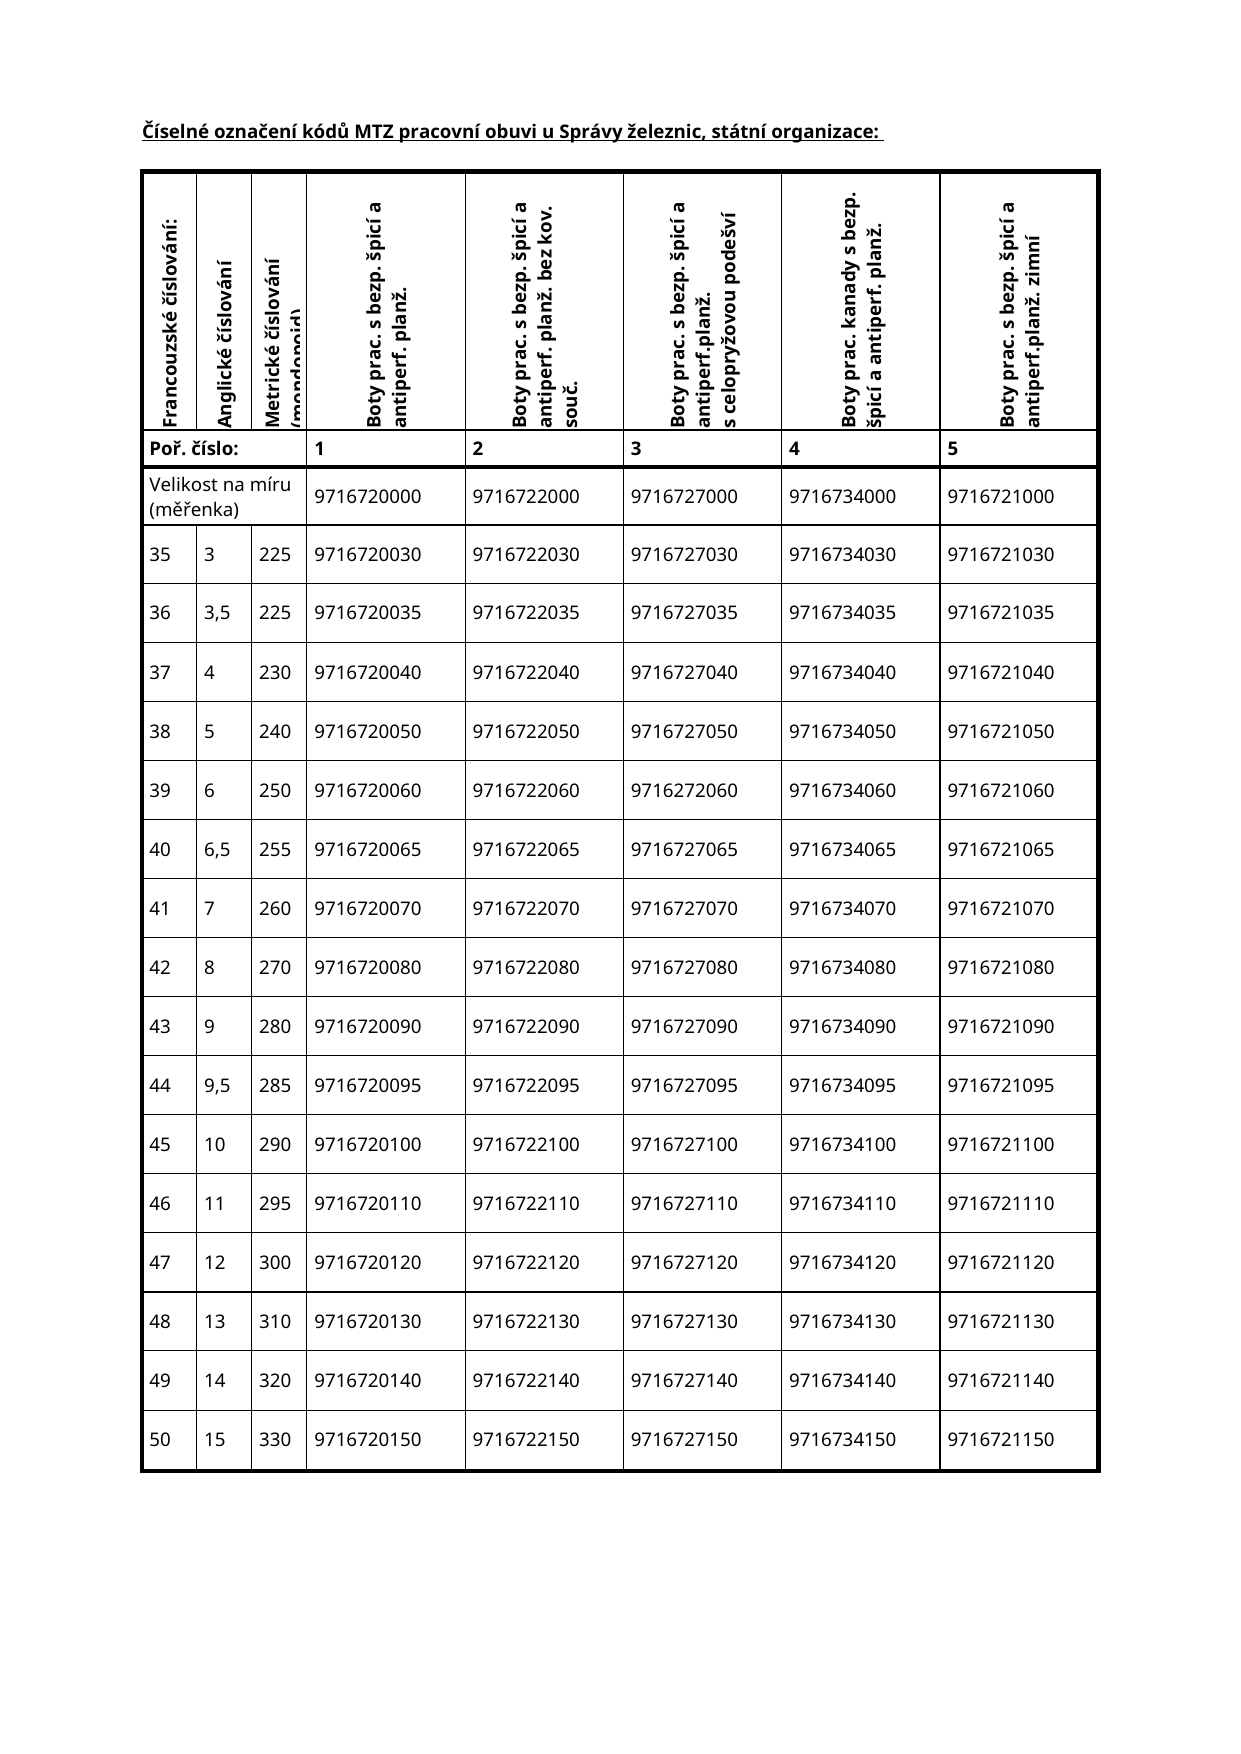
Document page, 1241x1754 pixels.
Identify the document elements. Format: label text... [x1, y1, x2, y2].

table_cell 2 [466, 431, 623, 464]
table_cell 9716722090 [466, 997, 623, 1055]
table_cell 36 [144, 584, 196, 642]
table_cell 9716722150 [466, 1411, 623, 1468]
table_cell 330 [252, 1411, 306, 1468]
table_cell 285 [252, 1056, 306, 1114]
table_cell 9716722080 [466, 938, 623, 996]
table_cell 9716720060 [307, 761, 465, 819]
table_cell 9716734130 [782, 1293, 939, 1350]
table_cell 295 [252, 1174, 306, 1232]
table_cell 9716727030 [624, 526, 781, 583]
table_cell 9716727065 [624, 820, 781, 878]
table_cell 9716727130 [624, 1293, 781, 1350]
table_cell 9716720110 [307, 1174, 465, 1232]
table_cell 11 [197, 1174, 251, 1232]
table_cell 9716721150 [941, 1411, 1096, 1468]
table_cell Velikost na míru (měřenka) [144, 469, 306, 523]
table_cell 9716722130 [466, 1293, 623, 1350]
table_cell 9716727090 [624, 997, 781, 1055]
table_cell 9716722050 [466, 702, 623, 760]
table_cell 9716722035 [466, 584, 623, 642]
table_cell 9716720090 [307, 997, 465, 1055]
table_cell 9716721065 [941, 820, 1096, 878]
table_cell 45 [144, 1115, 196, 1173]
table_cell 9716734060 [782, 761, 939, 819]
table_cell 9716720095 [307, 1056, 465, 1114]
table_cell 41 [144, 879, 196, 937]
table_cell 9716720140 [307, 1351, 465, 1409]
table_cell 9716722040 [466, 643, 623, 701]
table_cell 8 [197, 938, 251, 996]
table_cell 43 [144, 997, 196, 1055]
table_cell 9716720050 [307, 702, 465, 760]
table_cell 44 [144, 1056, 196, 1114]
table_cell 9716727095 [624, 1056, 781, 1114]
table_cell 7 [197, 879, 251, 937]
table_cell 40 [144, 820, 196, 878]
table_cell 225 [252, 584, 306, 642]
table_cell 9716722030 [466, 526, 623, 583]
table_cell 9716720000 [307, 469, 465, 523]
table_header Metrické číslování (mondopoid) [252, 174, 306, 429]
table_cell 280 [252, 997, 306, 1055]
table_cell 47 [144, 1233, 196, 1291]
table_cell 4 [197, 643, 251, 701]
table_cell 13 [197, 1293, 251, 1350]
table_cell 9 [197, 997, 251, 1055]
table_cell 9716722140 [466, 1351, 623, 1409]
table_cell 10 [197, 1115, 251, 1173]
table_cell 3,5 [197, 584, 251, 642]
table_cell 3 [197, 526, 251, 583]
table_cell 9716722120 [466, 1233, 623, 1291]
table_cell 1 [307, 431, 465, 464]
table_cell 9716727100 [624, 1115, 781, 1173]
table_cell 9,5 [197, 1056, 251, 1114]
table_cell 46 [144, 1174, 196, 1232]
table_cell 9716722060 [466, 761, 623, 819]
table_cell 9716720070 [307, 879, 465, 937]
table_cell 9716722095 [466, 1056, 623, 1114]
table_cell 9716734080 [782, 938, 939, 996]
table_cell 6,5 [197, 820, 251, 878]
table_header Boty prac. s bezp. špicí a antiperf. planž. [307, 174, 465, 429]
table_header Francouzské číslování: [144, 174, 196, 429]
table_cell 37 [144, 643, 196, 701]
table_cell 9716727110 [624, 1174, 781, 1232]
table_cell 15 [197, 1411, 251, 1468]
table_cell 9716727040 [624, 643, 781, 701]
table_cell 35 [144, 526, 196, 583]
table_cell 9716734120 [782, 1233, 939, 1291]
table_cell 250 [252, 761, 306, 819]
table_header Boty prac. s bezp. špicí a antiperf.planž. zimní [941, 174, 1096, 429]
table_cell 9716721120 [941, 1233, 1096, 1291]
table_cell 290 [252, 1115, 306, 1173]
table_cell 6 [197, 761, 251, 819]
table_cell 4 [782, 431, 939, 464]
table_cell 300 [252, 1233, 306, 1291]
table_cell 9716721095 [941, 1056, 1096, 1114]
table_cell 5 [197, 702, 251, 760]
table_header Boty prac. s bezp. špicí a antiperf.planž. s celopryžovou podešví [624, 174, 781, 429]
table_cell 240 [252, 702, 306, 760]
table_cell 5 [941, 431, 1096, 464]
table_cell 320 [252, 1351, 306, 1409]
table_cell 255 [252, 820, 306, 878]
table_cell 39 [144, 761, 196, 819]
table_cell 12 [197, 1233, 251, 1291]
table_cell 3 [624, 431, 781, 464]
table_cell 38 [144, 702, 196, 760]
table_cell 9716721050 [941, 702, 1096, 760]
table_cell 9716722070 [466, 879, 623, 937]
table_cell 9716734140 [782, 1351, 939, 1409]
table_cell 9716734090 [782, 997, 939, 1055]
table_cell 9716734065 [782, 820, 939, 878]
table_cell 9716272060 [624, 761, 781, 819]
table_cell 310 [252, 1293, 306, 1350]
table_cell 9716721080 [941, 938, 1096, 996]
table_cell 9716722110 [466, 1174, 623, 1232]
table_cell 9716734040 [782, 643, 939, 701]
table_cell 9716734035 [782, 584, 939, 642]
table_cell 9716720040 [307, 643, 465, 701]
table_cell 9716722000 [466, 469, 623, 523]
table_cell 9716720150 [307, 1411, 465, 1468]
table_cell 9716720100 [307, 1115, 465, 1173]
table_cell 49 [144, 1351, 196, 1409]
table_cell 9716734000 [782, 469, 939, 523]
table_cell 9716720120 [307, 1233, 465, 1291]
table_cell 9716721035 [941, 584, 1096, 642]
table_cell 9716721100 [941, 1115, 1096, 1173]
table_cell 9716727140 [624, 1351, 781, 1409]
table_cell 260 [252, 879, 306, 937]
table_cell 9716720130 [307, 1293, 465, 1350]
table_cell 9716734150 [782, 1411, 939, 1468]
table_cell 9716720080 [307, 938, 465, 996]
table_cell 9716727035 [624, 584, 781, 642]
table_cell 9716721040 [941, 643, 1096, 701]
table_cell 9716734110 [782, 1174, 939, 1232]
table_cell 9716734095 [782, 1056, 939, 1114]
table_cell 9716727120 [624, 1233, 781, 1291]
table_cell 9716727150 [624, 1411, 781, 1468]
table_cell 42 [144, 938, 196, 996]
table_cell 230 [252, 643, 306, 701]
table_cell 50 [144, 1411, 196, 1468]
table_cell 9716721060 [941, 761, 1096, 819]
table_cell 9716721000 [941, 469, 1096, 523]
table_cell 48 [144, 1293, 196, 1350]
table_cell 9716734030 [782, 526, 939, 583]
text Číselné označení kódů MTZ pracovní obuvi u Správy železnic, státní organizace: [142, 118, 1098, 144]
table_header Anglické číslování [197, 174, 251, 429]
table_cell 9716722100 [466, 1115, 623, 1173]
table_cell 9716722065 [466, 820, 623, 878]
table_cell 270 [252, 938, 306, 996]
table_cell 9716727000 [624, 469, 781, 523]
table_cell 9716721130 [941, 1293, 1096, 1350]
table_cell 9716727070 [624, 879, 781, 937]
table_cell 14 [197, 1351, 251, 1409]
table_cell 9716721110 [941, 1174, 1096, 1232]
table_cell 9716734070 [782, 879, 939, 937]
table_cell 9716734100 [782, 1115, 939, 1173]
table_cell 9716721030 [941, 526, 1096, 583]
table_cell 9716721140 [941, 1351, 1096, 1409]
table_cell 225 [252, 526, 306, 583]
table_cell 9716727050 [624, 702, 781, 760]
table_cell 9716720065 [307, 820, 465, 878]
table_cell 9716727080 [624, 938, 781, 996]
table_cell Poř. číslo: [144, 431, 306, 464]
table_cell 9716720030 [307, 526, 465, 583]
table_header Boty prac. kanady s bezp. špicí a antiperf. planž. [782, 174, 939, 429]
table_cell 9716721070 [941, 879, 1096, 937]
table_header Boty prac. s bezp. špicí a antiperf. planž. bez kov. souč. [466, 174, 623, 429]
table_cell 9716721090 [941, 997, 1096, 1055]
table_cell 9716720035 [307, 584, 465, 642]
table_cell 9716734050 [782, 702, 939, 760]
